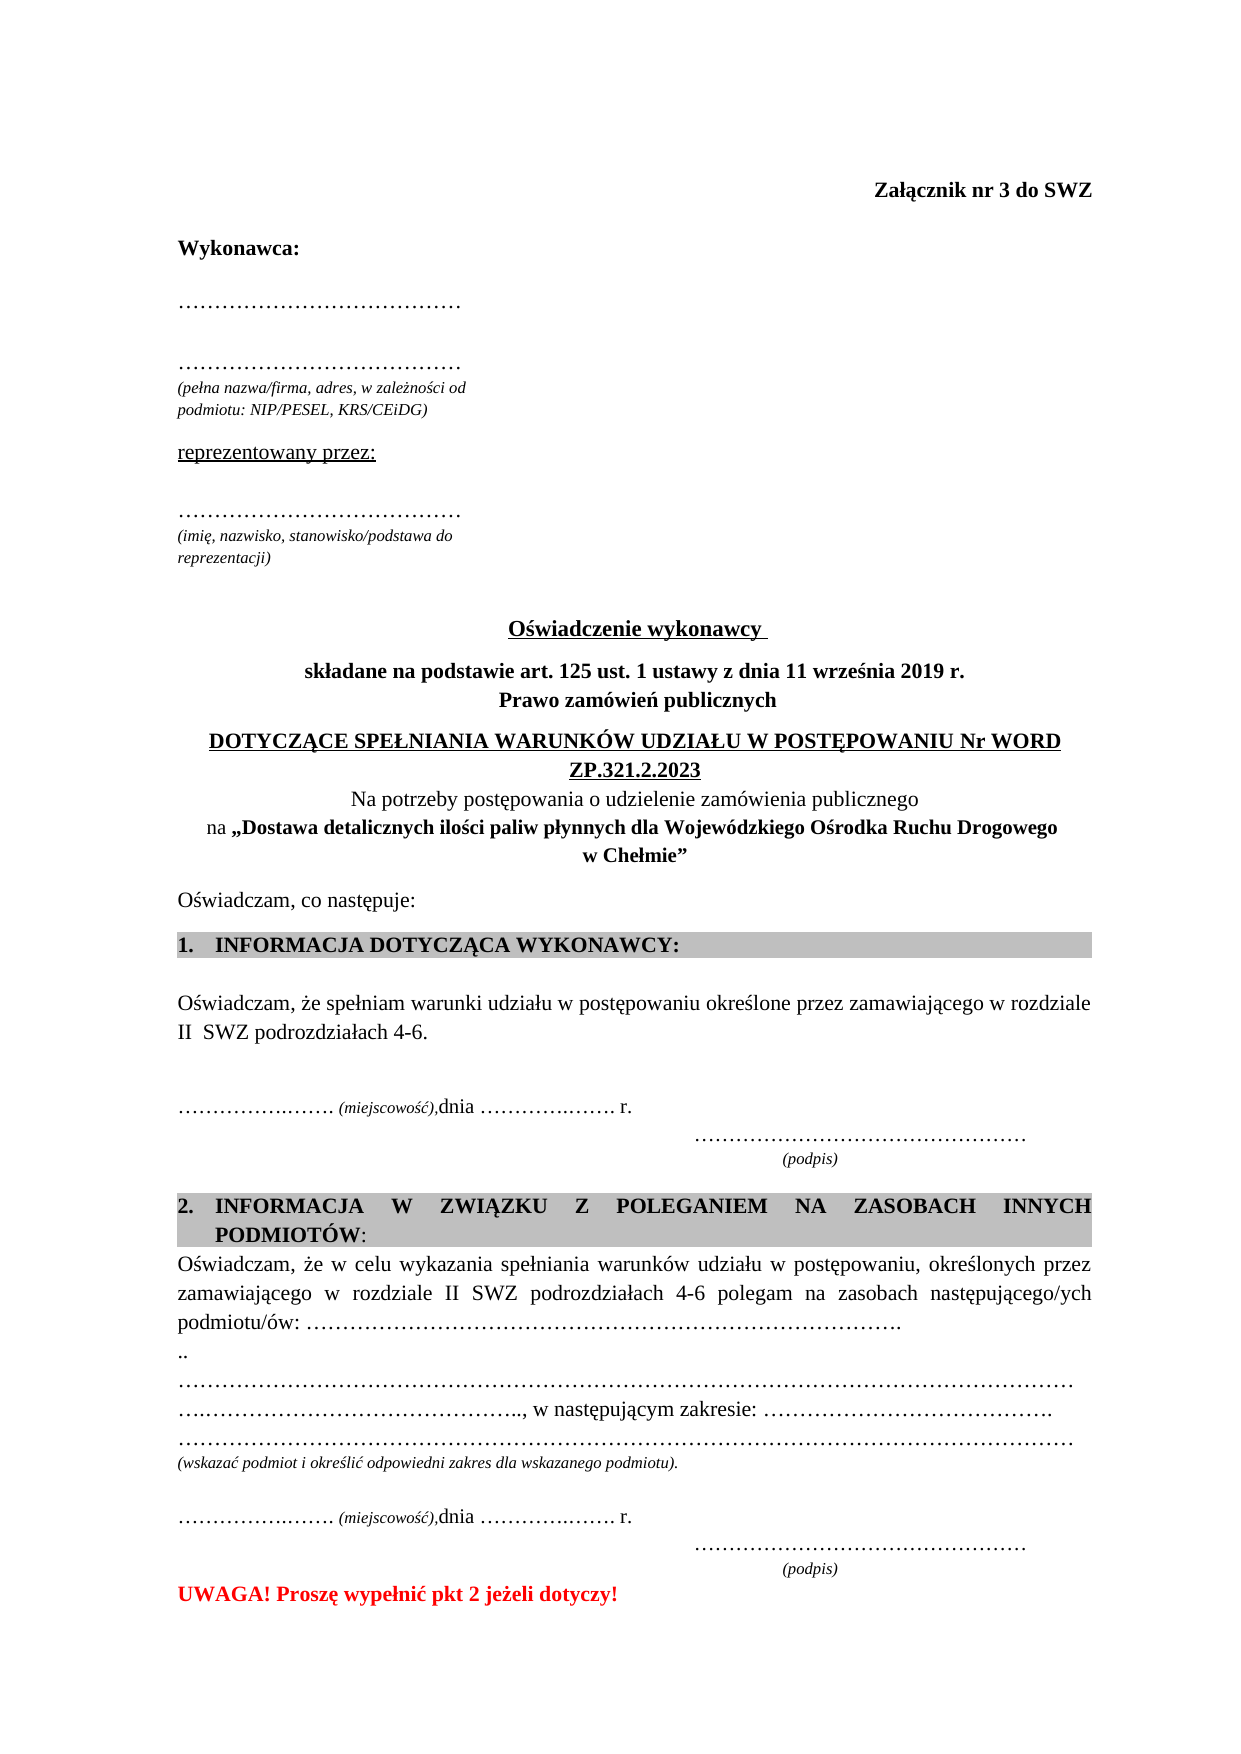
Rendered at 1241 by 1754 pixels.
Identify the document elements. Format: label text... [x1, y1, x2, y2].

text UWAGA! Proszę wypełnić pkt 2 jeżeli dotyczy! [177, 1581, 1092, 1606]
text …………….……. (miejscowość),dnia ………….……. r. [177, 1504, 1092, 1528]
text (podpis) [708, 1559, 1092, 1578]
text …………………………………………………………………………………………………………… (wskazać podmiot i określić odpowiedni zakres dla wskazanego podmiotu). [177, 1425, 1092, 1472]
text …………….……. (miejscowość),dnia ………….……. r. [177, 1094, 1092, 1118]
text ………………………………………… [177, 1531, 1092, 1555]
text Załącznik nr 3 do SWZ [177, 177, 1092, 202]
text Wykonawca: [177, 234, 1092, 260]
text ………………………………… [177, 288, 472, 313]
text reprezentowany przez: [177, 439, 1092, 464]
text ………………………………… [177, 317, 472, 374]
text (imię, nazwisko, stanowisko/podstawa do reprezentacji) [177, 526, 472, 567]
list INFORMACJA DOTYCZĄCA WYKONAWCY: [177, 932, 1092, 958]
text Oświadczam, co następuje: [177, 887, 1092, 912]
text Oświadczam, że spełniam warunki udziału w postępowaniu określone przez zamawiającego w rozdziale II SWZ podrozdziałach 4-6. [177, 990, 1092, 1044]
text (podpis) [708, 1149, 1092, 1168]
text Na potrzeby postępowania o udzielenie zamówienia publicznego na „Dostawa detalicznych ilości paliw płynnych dla Wojewódzkiego Ośrodka Ruchu Drogowego w Chełmie” [177, 786, 1092, 867]
text ………………………………………… [177, 1121, 1092, 1146]
list INFORMACJA W ZWIĄZKU Z POLEGANIEM NA ZASOBACH INNYCH PODMIOTÓW: [177, 1193, 1092, 1247]
text ………………………………… [177, 497, 472, 522]
text ..……………………………………………………………………………………………………………….…………………………………….., w następującym zakresie: …………………………………. [177, 1338, 1092, 1421]
text (pełna nazwa/firma, adres, w zależności od podmiotu: NIP/PESEL, KRS/CEiDG) [177, 378, 472, 419]
text Oświadczam, że w celu wykazania spełniania warunków udziału w postępowaniu, określonych przez zamawiającego w rozdziale II SWZ podrozdziałach 4-6 polegam na zasobach następującego/ych podmiotu/ów: ………………………………………………………………………. [177, 1251, 1092, 1334]
text DOTYCZĄCE SPEŁNIANIA WARUNKÓW UDZIAŁU W POSTĘPOWANIU Nr WORD ZP.321.2.2023 [177, 728, 1092, 782]
text Prawo zamówień publicznych [177, 687, 1092, 712]
text Oświadczenie wykonawcy [177, 615, 1092, 641]
text składane na podstawie art. 125 ust. 1 ustawy z dnia 11 września 2019 r. [177, 658, 1092, 683]
